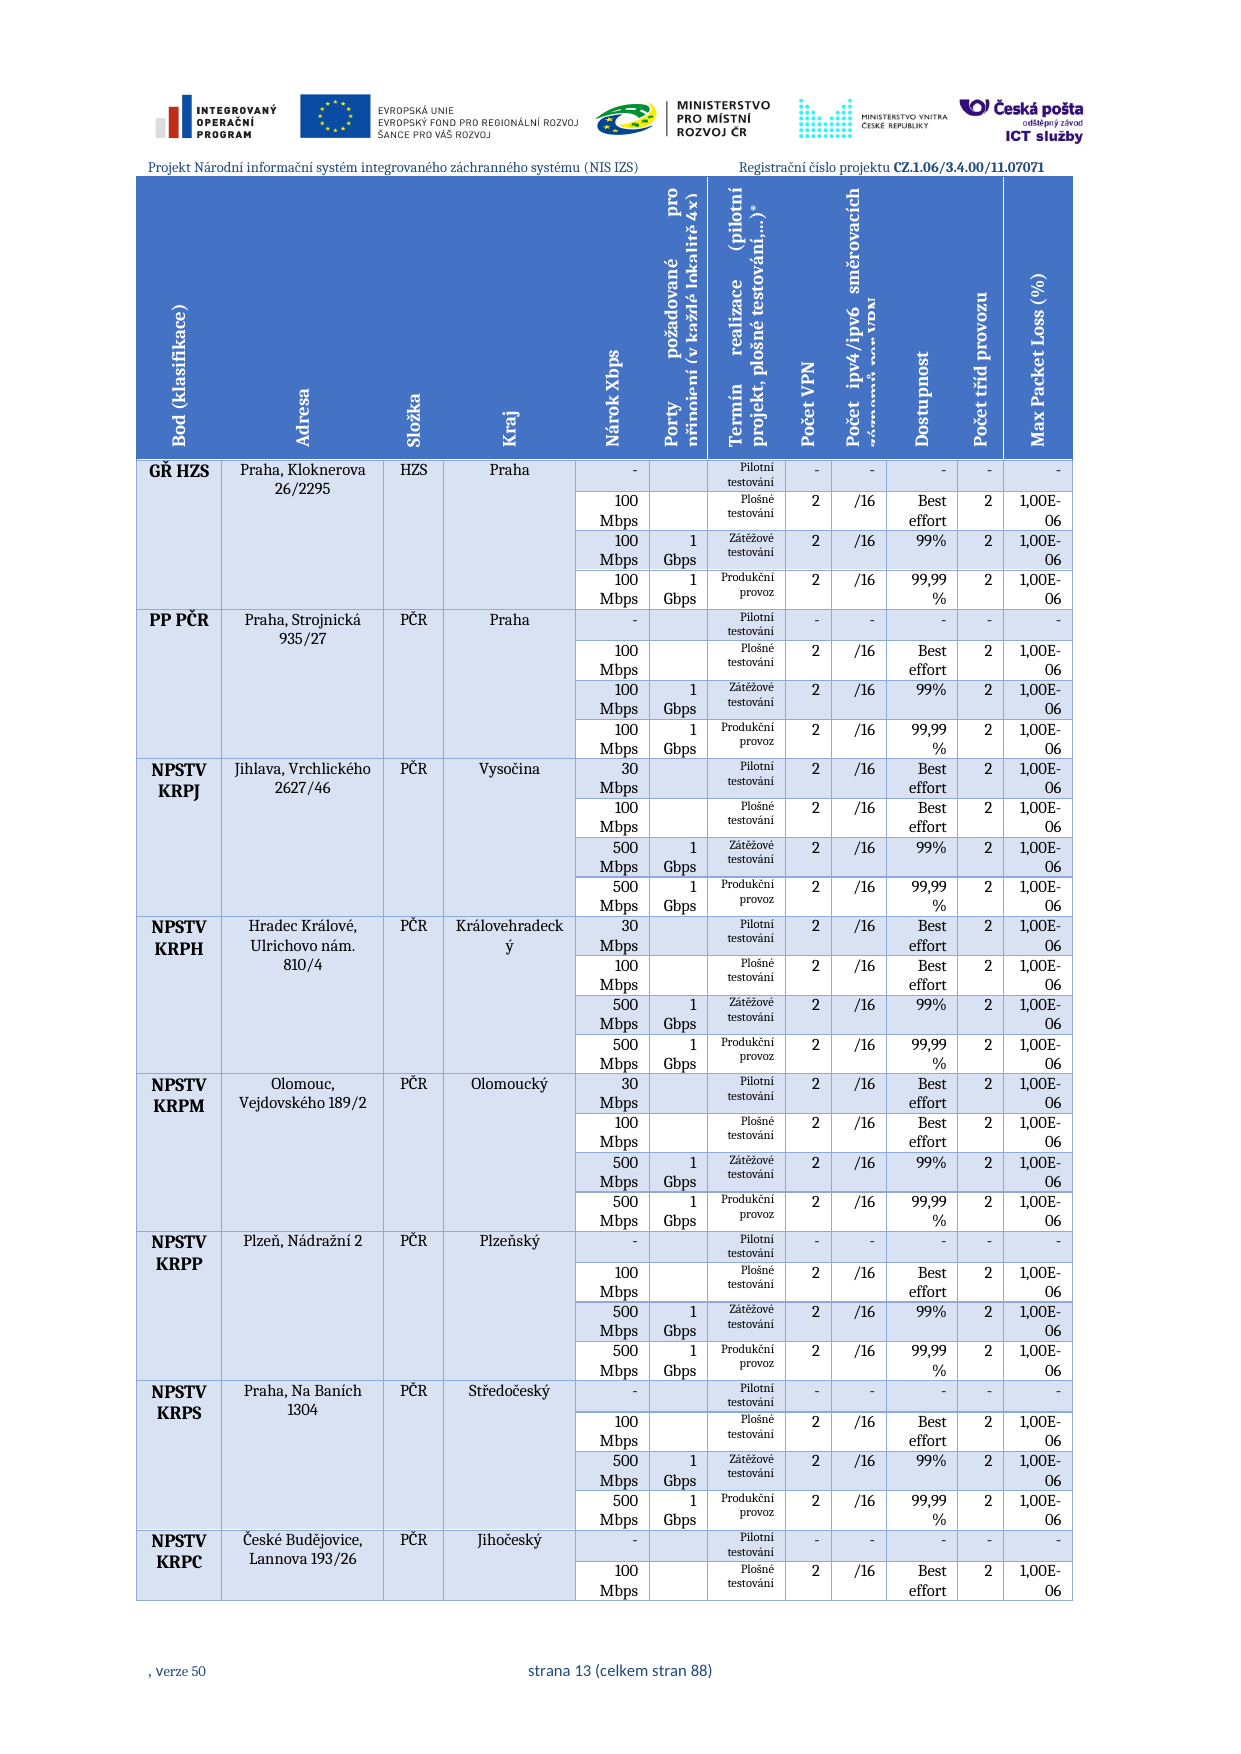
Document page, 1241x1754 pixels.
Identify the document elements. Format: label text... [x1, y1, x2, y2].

picture [147, 86, 1091, 152]
table_header Porty požadované pro připojení (v každé lokalitě 4x) [649, 177, 707, 459]
table_cell 1,00E-06 [1004, 571, 1072, 609]
table_cell PČR [384, 917, 443, 1073]
table_cell /16 [832, 1303, 886, 1341]
table_cell Praha, Strojnická 935/27 [222, 610, 383, 758]
table_cell 2 [786, 956, 831, 994]
table_cell 99,99% [887, 1491, 957, 1529]
table_cell - [1004, 1232, 1072, 1262]
table_cell /16 [832, 759, 886, 798]
table_cell [650, 492, 707, 530]
table_cell Best effort [887, 1413, 957, 1451]
table_cell - [576, 610, 649, 640]
table_cell 2 [958, 1413, 1003, 1451]
table_cell Jihlava, Vrchlického 2627/46 [222, 759, 383, 916]
table_cell Plzeňský [444, 1232, 575, 1380]
table_cell 500 Mbps [576, 878, 649, 916]
table_cell - [887, 1531, 957, 1561]
table_cell /16 [832, 878, 886, 916]
table_cell 100 Mbps [576, 720, 649, 758]
table_cell /16 [832, 1153, 886, 1191]
table_cell /16 [832, 799, 886, 837]
table_cell Pilotní testování [708, 759, 785, 798]
table_cell /16 [832, 917, 886, 955]
table_cell /16 [832, 996, 886, 1034]
table_cell [650, 641, 707, 679]
table_cell Zátěžové testování [708, 531, 785, 569]
table_cell 1,00E-06 [1004, 1153, 1072, 1191]
table_cell Zátěžové testování [708, 838, 785, 876]
table_cell Praha [444, 610, 575, 758]
table_cell 2 [786, 1452, 831, 1490]
table_cell Produkční provoz [708, 1342, 785, 1380]
table_header Počet tříd provozu [958, 177, 1003, 459]
table_cell 1 Gbps [650, 996, 707, 1034]
table_header Počet ipv4/ipv6 směrovacích záznamů per VPN [831, 177, 886, 459]
table_header Termín realizace (pilotní projekt, plošné testování,…)* [708, 177, 785, 459]
table_cell /16 [832, 1342, 886, 1380]
table_cell /16 [832, 1263, 886, 1301]
table_cell - [786, 1232, 831, 1262]
table_cell 1,00E-06 [1004, 531, 1072, 569]
table_cell 1,00E-06 [1004, 878, 1072, 916]
table_cell - [576, 1232, 649, 1262]
table_cell /16 [832, 1074, 886, 1113]
table_cell 2 [786, 1342, 831, 1380]
table_cell 2 [786, 1303, 831, 1341]
table_cell 100 Mbps [576, 1562, 649, 1600]
table_cell /16 [832, 1035, 886, 1073]
table_cell 1 Gbps [650, 1303, 707, 1341]
table_cell 99% [887, 996, 957, 1034]
table_cell 500 Mbps [576, 1035, 649, 1073]
table_cell Pilotní testování [708, 1074, 785, 1113]
table_cell 1,00E-06 [1004, 1035, 1072, 1073]
table_cell - [958, 1531, 1003, 1561]
table_cell /16 [832, 956, 886, 994]
table_cell - [958, 1232, 1003, 1262]
table_cell 500 Mbps [576, 996, 649, 1034]
table_cell [650, 1263, 707, 1301]
table_cell 500 Mbps [576, 1153, 649, 1191]
table_cell 2 [958, 956, 1003, 994]
table_cell [650, 1413, 707, 1451]
table_cell 99% [887, 681, 957, 719]
table_cell 1,00E-06 [1004, 681, 1072, 719]
table_cell 2 [786, 799, 831, 837]
table_cell 99,99% [887, 1193, 957, 1231]
table_cell Olomouc, Vejdovského 189/2 [222, 1074, 383, 1231]
table_cell Best effort [887, 759, 957, 798]
table_cell 1,00E-06 [1004, 838, 1072, 876]
table_cell /16 [832, 838, 886, 876]
table_cell 99,99% [887, 878, 957, 916]
table_cell - [786, 461, 831, 491]
table_cell 30 Mbps [576, 1074, 649, 1113]
table_cell 2 [786, 759, 831, 798]
table_cell PP PČR [137, 610, 221, 758]
table_cell - [576, 1531, 649, 1561]
table_header Složka [384, 177, 443, 459]
table_cell 500 Mbps [576, 838, 649, 876]
table_cell Produkční provoz [708, 720, 785, 758]
table_cell 2 [786, 1035, 831, 1073]
table_cell 2 [958, 917, 1003, 955]
table_cell - [1004, 610, 1072, 640]
table_header Dostupnost [886, 177, 958, 459]
table_cell 2 [786, 1562, 831, 1600]
table_cell Plošné testování [708, 1263, 785, 1301]
table_cell Produkční provoz [708, 571, 785, 609]
table_cell České Budějovice, Lannova 193/26 [222, 1531, 383, 1600]
table_cell PČR [384, 1381, 443, 1529]
table_cell /16 [832, 1114, 886, 1152]
table_cell [650, 1114, 707, 1152]
table_cell [650, 1381, 707, 1411]
table_cell 1,00E-06 [1004, 720, 1072, 758]
table_cell 2 [958, 1193, 1003, 1231]
table_cell - [576, 1381, 649, 1411]
table_cell 1 Gbps [650, 1153, 707, 1191]
table_cell Středočeský [444, 1381, 575, 1529]
table_cell Praha, Na Baních 1304 [222, 1381, 383, 1529]
table_cell [650, 759, 707, 798]
table_cell 1 Gbps [650, 1035, 707, 1073]
table_cell 1 Gbps [650, 571, 707, 609]
table_cell 2 [958, 1452, 1003, 1490]
table_cell Plošné testování [708, 492, 785, 530]
table_cell 2 [786, 996, 831, 1034]
table_header Adresa [221, 177, 384, 459]
table_cell 2 [786, 1153, 831, 1191]
table_cell 1,00E-06 [1004, 1491, 1072, 1529]
table_cell 1 Gbps [650, 838, 707, 876]
table_cell /16 [832, 1193, 886, 1231]
table_cell PČR [384, 610, 443, 758]
table_cell - [832, 1381, 886, 1411]
table_cell Vysočina [444, 759, 575, 916]
table_cell Pilotní testování [708, 461, 785, 491]
table_cell Best effort [887, 956, 957, 994]
table_cell 1 Gbps [650, 720, 707, 758]
table_cell 1 Gbps [650, 1452, 707, 1490]
table_cell 2 [786, 641, 831, 679]
table_cell NPSTV KRPP [137, 1232, 221, 1380]
table_cell 2 [786, 1491, 831, 1529]
table_cell 2 [958, 1263, 1003, 1301]
table_cell [650, 461, 707, 491]
table_cell Pilotní testování [708, 610, 785, 640]
table_cell Zátěžové testování [708, 996, 785, 1034]
table_cell Zátěžové testování [708, 1153, 785, 1191]
table_cell Produkční provoz [708, 1193, 785, 1231]
table_cell 2 [958, 1562, 1003, 1600]
table_cell 1,00E-06 [1004, 1303, 1072, 1341]
table_cell PČR [384, 1232, 443, 1380]
table_cell 1,00E-06 [1004, 1263, 1072, 1301]
table_cell 1,00E-06 [1004, 1193, 1072, 1231]
table_cell 1,00E-06 [1004, 1562, 1072, 1600]
table_cell 99,99% [887, 571, 957, 609]
table_cell 2 [786, 1413, 831, 1451]
table_cell [650, 1074, 707, 1113]
table_cell 2 [958, 681, 1003, 719]
table_cell Plošné testování [708, 799, 785, 837]
table_cell 1,00E-06 [1004, 799, 1072, 837]
table_cell Best effort [887, 1263, 957, 1301]
table_cell - [887, 610, 957, 640]
table_cell 2 [958, 641, 1003, 679]
table_cell 2 [958, 531, 1003, 569]
table_cell 99% [887, 1153, 957, 1191]
table_cell Best effort [887, 1074, 957, 1113]
table_cell /16 [832, 720, 886, 758]
table_cell /16 [832, 1562, 886, 1600]
table_cell 1 Gbps [650, 1342, 707, 1380]
table_cell /16 [832, 641, 886, 679]
table_cell 1 Gbps [650, 1193, 707, 1231]
table_cell /16 [832, 531, 886, 569]
table_cell 2 [958, 799, 1003, 837]
table_header Max Packet Loss (%) [1004, 177, 1072, 459]
table_cell Jihočeský [444, 1531, 575, 1600]
table_cell - [887, 1232, 957, 1262]
table_cell Plošné testování [708, 641, 785, 679]
table_header Počet VPN [785, 177, 831, 459]
table_cell Olomoucký [444, 1074, 575, 1231]
table_cell NPSTV KRPH [137, 917, 221, 1073]
table_cell PČR [384, 759, 443, 916]
table_cell 99% [887, 1452, 957, 1490]
table_cell - [887, 461, 957, 491]
table_cell 1,00E-06 [1004, 1074, 1072, 1113]
table_cell - [576, 461, 649, 491]
table_cell GŘ HZS [137, 461, 221, 609]
table_cell PČR [384, 1531, 443, 1600]
table_cell [650, 1531, 707, 1561]
table_cell 2 [786, 720, 831, 758]
table_cell Plzeň, Nádražní 2 [222, 1232, 383, 1380]
table_cell 100 Mbps [576, 1114, 649, 1152]
table_cell /16 [832, 492, 886, 530]
table_header Nárok Xbps [576, 177, 649, 459]
table_cell 500 Mbps [576, 1491, 649, 1529]
table_cell 30 Mbps [576, 759, 649, 798]
table_cell 2 [786, 917, 831, 955]
table_cell Pilotní testování [708, 1531, 785, 1561]
table_cell - [832, 1232, 886, 1262]
table_cell 99,99% [887, 1342, 957, 1380]
table_cell /16 [832, 1491, 886, 1529]
table_cell 1,00E-06 [1004, 956, 1072, 994]
table_cell 500 Mbps [576, 1193, 649, 1231]
table_cell - [958, 461, 1003, 491]
table_cell 30 Mbps [576, 917, 649, 955]
table_cell 2 [958, 720, 1003, 758]
table_cell 1,00E-06 [1004, 1413, 1072, 1451]
table_cell 2 [958, 996, 1003, 1034]
table_cell 100 Mbps [576, 799, 649, 837]
table_cell Best effort [887, 799, 957, 837]
table_cell Best effort [887, 1114, 957, 1152]
table_cell 1,00E-06 [1004, 641, 1072, 679]
table_cell Praha [444, 461, 575, 609]
table_cell 100 Mbps [576, 531, 649, 569]
table_cell 2 [958, 838, 1003, 876]
table_cell Pilotní testování [708, 1381, 785, 1411]
table_cell - [832, 610, 886, 640]
table_cell - [958, 1381, 1003, 1411]
table_cell NPSTV KRPJ [137, 759, 221, 916]
table_cell NPSTV KRPS [137, 1381, 221, 1529]
table_cell Best effort [887, 492, 957, 530]
table_cell Plošné testování [708, 1562, 785, 1600]
table_cell - [786, 1381, 831, 1411]
table_cell 500 Mbps [576, 1303, 649, 1341]
table_cell Best effort [887, 1562, 957, 1600]
table_cell Best effort [887, 917, 957, 955]
table_cell 2 [958, 571, 1003, 609]
table_cell Zátěžové testování [708, 681, 785, 719]
table_cell Praha, Kloknerova 26/2295 [222, 461, 383, 609]
table_cell 1,00E-06 [1004, 759, 1072, 798]
table_cell 99% [887, 531, 957, 569]
table_cell 500 Mbps [576, 1452, 649, 1490]
table_cell 99,99% [887, 720, 957, 758]
table_cell 2 [786, 681, 831, 719]
table_cell /16 [832, 571, 886, 609]
table_cell Plošné testování [708, 956, 785, 994]
table_cell 1,00E-06 [1004, 996, 1072, 1034]
table_cell Plošné testování [708, 1114, 785, 1152]
table_cell Produkční provoz [708, 1035, 785, 1073]
table_cell 1 Gbps [650, 878, 707, 916]
table_cell - [1004, 461, 1072, 491]
table_cell 100 Mbps [576, 571, 649, 609]
table_cell 100 Mbps [576, 1263, 649, 1301]
table_cell 1,00E-06 [1004, 1452, 1072, 1490]
table_cell 100 Mbps [576, 1413, 649, 1451]
table_cell 2 [786, 1193, 831, 1231]
table_cell Produkční provoz [708, 1491, 785, 1529]
table_cell [650, 1232, 707, 1262]
table_cell Královehradecký [444, 917, 575, 1073]
table_cell 1,00E-06 [1004, 917, 1072, 955]
table_cell - [887, 1381, 957, 1411]
table_cell Best effort [887, 641, 957, 679]
table_cell [650, 956, 707, 994]
table_cell [650, 799, 707, 837]
table_cell 1,00E-06 [1004, 492, 1072, 530]
table_cell 2 [786, 1263, 831, 1301]
table_cell /16 [832, 1452, 886, 1490]
table_cell - [1004, 1531, 1072, 1561]
table_cell 2 [786, 531, 831, 569]
table_cell - [786, 610, 831, 640]
table_cell HZS [384, 461, 443, 609]
table_cell PČR [384, 1074, 443, 1231]
table_cell - [786, 1531, 831, 1561]
table_cell Zátěžové testování [708, 1452, 785, 1490]
table_cell 1 Gbps [650, 531, 707, 569]
table_cell 2 [958, 492, 1003, 530]
table_cell 2 [958, 1342, 1003, 1380]
table_cell /16 [832, 681, 886, 719]
table_cell 2 [958, 759, 1003, 798]
table_cell 2 [958, 878, 1003, 916]
table_cell 99% [887, 1303, 957, 1341]
table_cell NPSTV KRPC [137, 1531, 221, 1600]
table_cell 1,00E-06 [1004, 1342, 1072, 1380]
table_cell - [958, 610, 1003, 640]
table_cell 2 [958, 1035, 1003, 1073]
table_cell 2 [958, 1491, 1003, 1529]
table_cell 2 [958, 1153, 1003, 1191]
table_cell [650, 917, 707, 955]
table_cell 1 Gbps [650, 681, 707, 719]
table_cell 100 Mbps [576, 641, 649, 679]
table_cell 1 Gbps [650, 1491, 707, 1529]
table_cell - [832, 461, 886, 491]
table_cell Produkční provoz [708, 878, 785, 916]
table_cell 2 [958, 1114, 1003, 1152]
table_cell 100 Mbps [576, 956, 649, 994]
table_header Bod (klasifikace) [137, 177, 221, 459]
table_cell [650, 1562, 707, 1600]
table_cell 2 [786, 878, 831, 916]
table_cell Pilotní testování [708, 1232, 785, 1262]
table_cell NPSTV KRPM [137, 1074, 221, 1231]
table_cell - [1004, 1381, 1072, 1411]
table_cell 1,00E-06 [1004, 1114, 1072, 1152]
table_cell /16 [832, 1413, 886, 1451]
table_cell Zátěžové testování [708, 1303, 785, 1341]
table_cell Pilotní testování [708, 917, 785, 955]
table_cell Plošné testování [708, 1413, 785, 1451]
table_cell Hradec Králové, Ulrichovo nám. 810/4 [222, 917, 383, 1073]
table_cell 100 Mbps [576, 492, 649, 530]
table_cell [650, 610, 707, 640]
table_cell 2 [786, 1074, 831, 1113]
table_cell 2 [786, 838, 831, 876]
table_cell 99,99% [887, 1035, 957, 1073]
table_cell 2 [786, 492, 831, 530]
table_cell 100 Mbps [576, 681, 649, 719]
table_header Kraj [443, 177, 576, 459]
table_cell - [832, 1531, 886, 1561]
table_cell 2 [958, 1074, 1003, 1113]
table_cell 2 [786, 1114, 831, 1152]
table_cell 2 [786, 571, 831, 609]
table_cell 2 [958, 1303, 1003, 1341]
table_cell 99% [887, 838, 957, 876]
table_cell 500 Mbps [576, 1342, 649, 1380]
